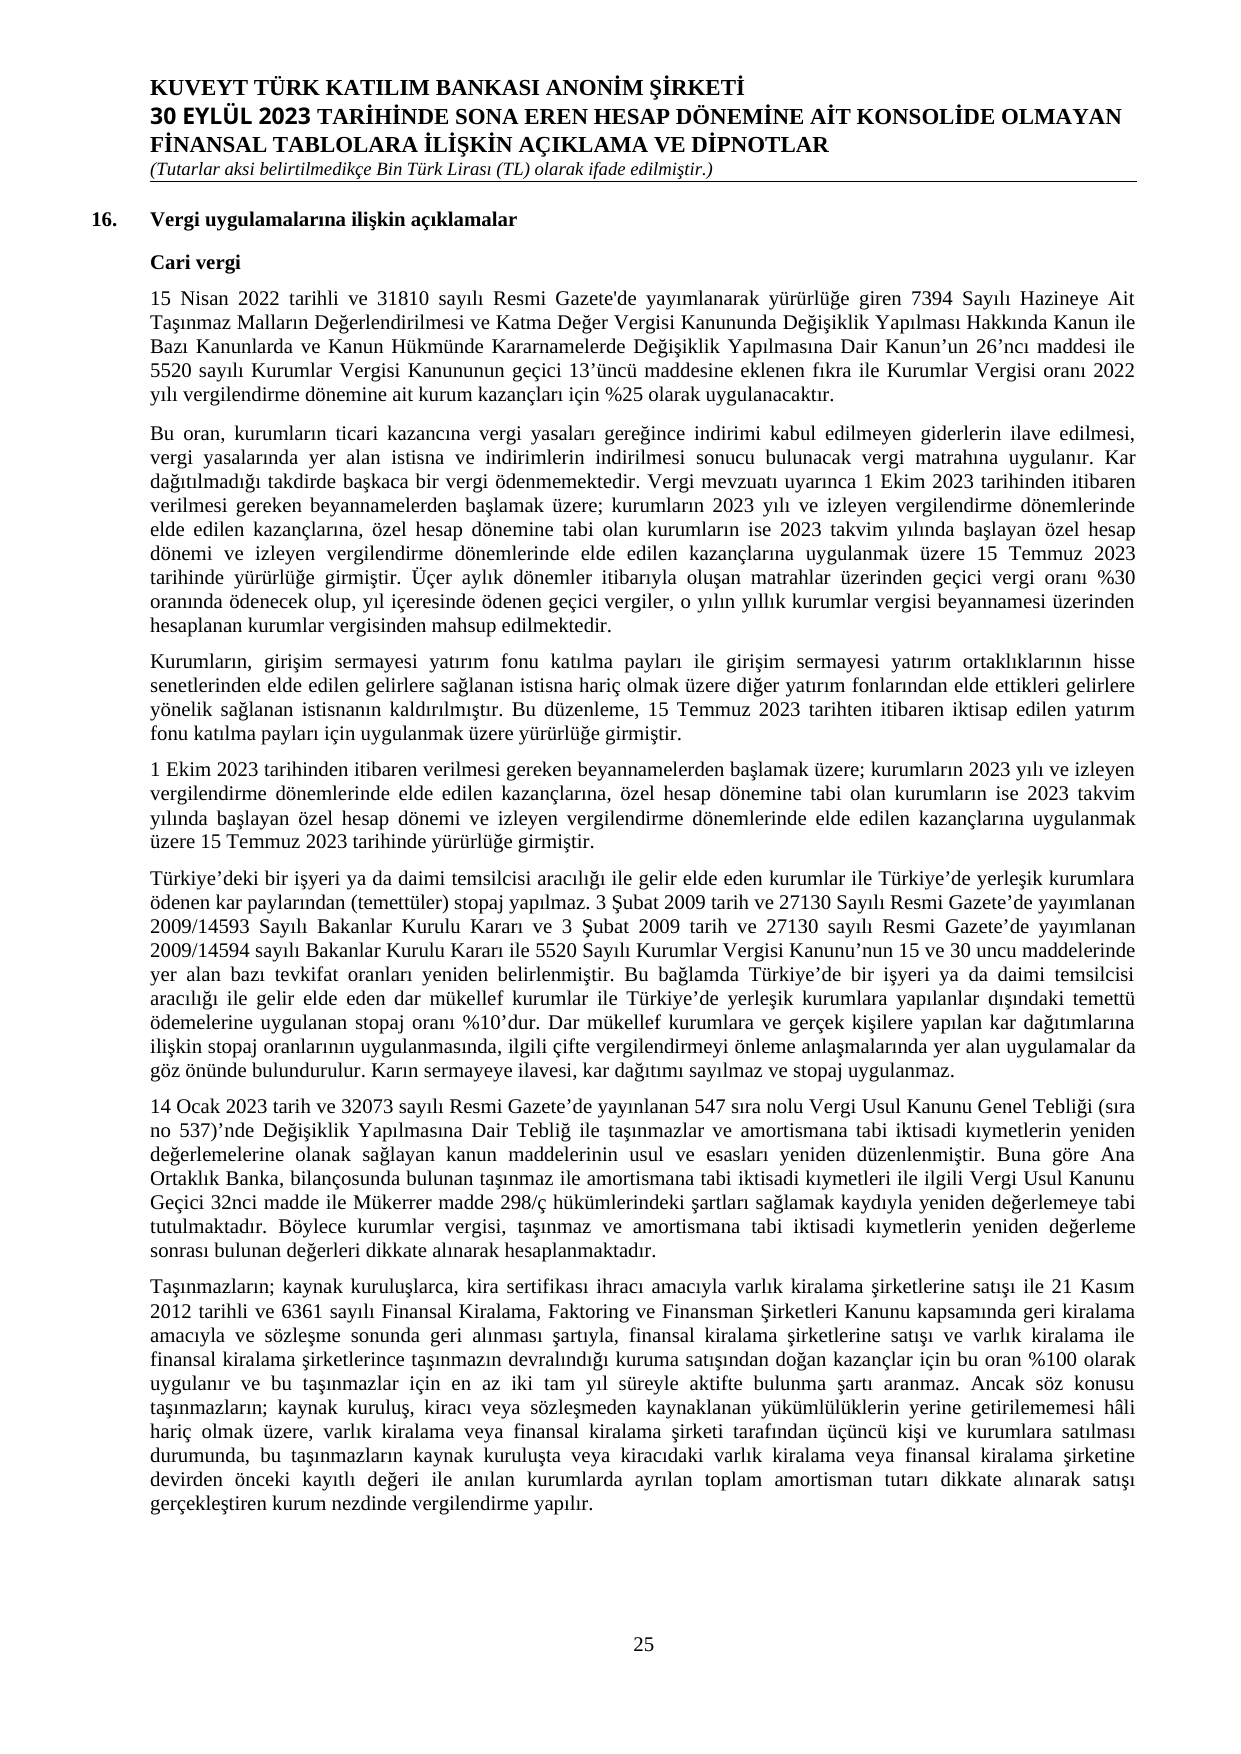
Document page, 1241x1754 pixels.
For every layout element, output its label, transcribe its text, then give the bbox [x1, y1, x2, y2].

text Taşınmazların; kaynak kuruluşlarca, kira sertifikası ihracı amacıyla varlık kiralama şirketlerine satışı ile 21 Kasım 2012 tarihli ve 6361 sayılı Finansal Kiralama, Faktoring ve Finansman Şirketleri Kanunu kapsamında geri kiralama amacıyla ve sözleşme sonunda geri alınması şartıyla, finansal kiralama şirketlerine satışı ve varlık kiralama ile finansal kiralama şirketlerince taşınmazın devralındığı kuruma satışından doğan kazançlar için bu oran %100 olarak uygulanır ve bu taşınmazlar için en az iki tam yıl süreyle aktifte bulunma şartı aranmaz. Ancak söz konusu taşınmazların; kaynak kuruluş, kiracı veya sözleşmeden kaynaklanan yükümlülüklerin yerine getirilememesi hâli hariç olmak üzere, varlık kiralama veya finansal kiralama şirketi tarafından üçüncü kişi ve kurumlara satılması durumunda, bu taşınmazların kaynak kuruluşta veya kiracıdaki varlık kiralama veya finansal kiralama şirketine devirden önceki kayıtlı değeri ile anılan kurumlarda ayrılan toplam amortisman tutarı dikkate alınarak satışı gerçekleştiren kurum nezdinde vergilendirme yapılır. [150, 1274, 1137, 1515]
text 15 Nisan 2022 tarihli ve 31810 sayılı Resmi Gazete'de yayımlanarak yürürlüğe giren 7394 Sayılı Hazineye Ait Taşınmaz Malların Değerlendirilmesi ve Katma Değer Vergisi Kanununda Değişiklik Yapılması Hakkında Kanun ile Bazı Kanunlarda ve Kanun Hükmünde Kararnamelerde Değişiklik Yapılmasına Dair Kanun’un 26’ncı maddesi ile 5520 sayılı Kurumlar Vergisi Kanununun geçici 13’üncü maddesine eklenen fıkra ile Kurumlar Vergisi oranı 2022 yılı vergilendirme dönemine ait kurum kazançları için %25 olarak uygulanacaktır. [150, 286, 1137, 406]
text Bu oran, kurumların ticari kazancına vergi yasaları gereğince indirimi kabul edilmeyen giderlerin ilave edilmesi, vergi yasalarında yer alan istisna ve indirimlerin indirilmesi sonucu bulunacak vergi matrahına uygulanır. Kar dağıtılmadığı takdirde başkaca bir vergi ödenmemektedir. Vergi mevzuatı uyarınca 1 Ekim 2023 tarihinden itibaren verilmesi gereken beyannamelerden başlamak üzere; kurumların 2023 yılı ve izleyen vergilendirme dönemlerinde elde edilen kazançlarına, özel hesap dönemine tabi olan kurumların ise 2023 takvim yılında başlayan özel hesap dönemi ve izleyen vergilendirme dönemlerinde elde edilen kazançlarına uygulanmak üzere 15 Temmuz 2023 tarihinde yürürlüğe girmiştir. Üçer aylık dönemler itibarıyla oluşan matrahlar üzerinden geçici vergi oranı %30 oranında ödenecek olup, yıl içeresinde ödenen geçici vergiler, o yılın yıllık kurumlar vergisi beyannamesi üzerinden hesaplanan kurumlar vergisinden mahsup edilmektedir. [150, 421, 1137, 637]
text Kurumların, girişim sermayesi yatırım fonu katılma payları ile girişim sermayesi yatırım ortaklıklarının hisse senetlerinden elde edilen gelirlere sağlanan istisna hariç olmak üzere diğer yatırım fonlarından elde ettikleri gelirlere yönelik sağlanan istisnanın kaldırılmıştır. Bu düzenleme, 15 Temmuz 2023 tarihten itibaren iktisap edilen yatırım fonu katılma payları için uygulanmak üzere yürürlüğe girmiştir. [150, 649, 1137, 745]
text Türkiye’deki bir işyeri ya da daimi temsilcisi aracılığı ile gelir elde eden kurumlar ile Türkiye’de yerleşik kurumlara ödenen kar paylarından (temettüler) stopaj yapılmaz. 3 Şubat 2009 tarih ve 27130 Sayılı Resmi Gazete’de yayımlanan 2009/14593 Sayılı Bakanlar Kurulu Kararı ve 3 Şubat 2009 tarih ve 27130 sayılı Resmi Gazete’de yayımlanan 2009/14594 sayılı Bakanlar Kurulu Kararı ile 5520 Sayılı Kurumlar Vergisi Kanunu’nun 15 ve 30 uncu maddelerinde yer alan bazı tevkifat oranları yeniden belirlenmiştir. Bu bağlamda Türkiye’de bir işyeri ya da daimi temsilcisi aracılığı ile gelir elde eden dar mükellef kurumlar ile Türkiye’de yerleşik kurumlara yapılanlar dışındaki temettü ödemelerine uygulanan stopaj oranı %10’dur. Dar mükellef kurumlara ve gerçek kişilere yapılan kar dağıtımlarına ilişkin stopaj oranlarının uygulanmasında, ilgili çifte vergilendirmeyi önleme anlaşmalarında yer alan uygulamalar da göz önünde bulundurulur. Karın sermayeye ilavesi, kar dağıtımı sayılmaz ve stopaj uygulanmaz. [150, 866, 1137, 1082]
text Cari vergi [150, 250, 1137, 274]
text 1 Ekim 2023 tarihinden itibaren verilmesi gereken beyannamelerden başlamak üzere; kurumların 2023 yılı ve izleyen vergilendirme dönemlerinde elde edilen kazançlarına, özel hesap dönemine tabi olan kurumların ise 2023 takvim yılında başlayan özel hesap dönemi ve izleyen vergilendirme dönemlerinde elde edilen kazançlarına uygulanmak üzere 15 Temmuz 2023 tarihinde yürürlüğe girmiştir. [150, 757, 1137, 853]
text 14 Ocak 2023 tarih ve 32073 sayılı Resmi Gazete’de yayınlanan 547 sıra nolu Vergi Usul Kanunu Genel Tebliği (sıra no 537)’nde Değişiklik Yapılmasına Dair Tebliğ ile taşınmazlar ve amortismana tabi iktisadi kıymetlerin yeniden değerlemelerine olanak sağlayan kanun maddelerinin usul ve esasları yeniden düzenlenmiştir. Buna göre Ana Ortaklık Banka, bilançosunda bulunan taşınmaz ile amortismana tabi iktisadi kıymetleri ile ilgili Vergi Usul Kanunu Geçici 32nci madde ile Mükerrer madde 298/ç hükümlerindeki şartları sağlamak kaydıyla yeniden değerlemeye tabi tutulmaktadır. Böylece kurumlar vergisi, taşınmaz ve amortismana tabi iktisadi kıymetlerin yeniden değerleme sonrası bulunan değerleri dikkate alınarak hesaplanmaktadır. [150, 1094, 1137, 1262]
text 16. Vergi uygulamalarına ilişkin açıklamalar [91, 207, 1137, 231]
